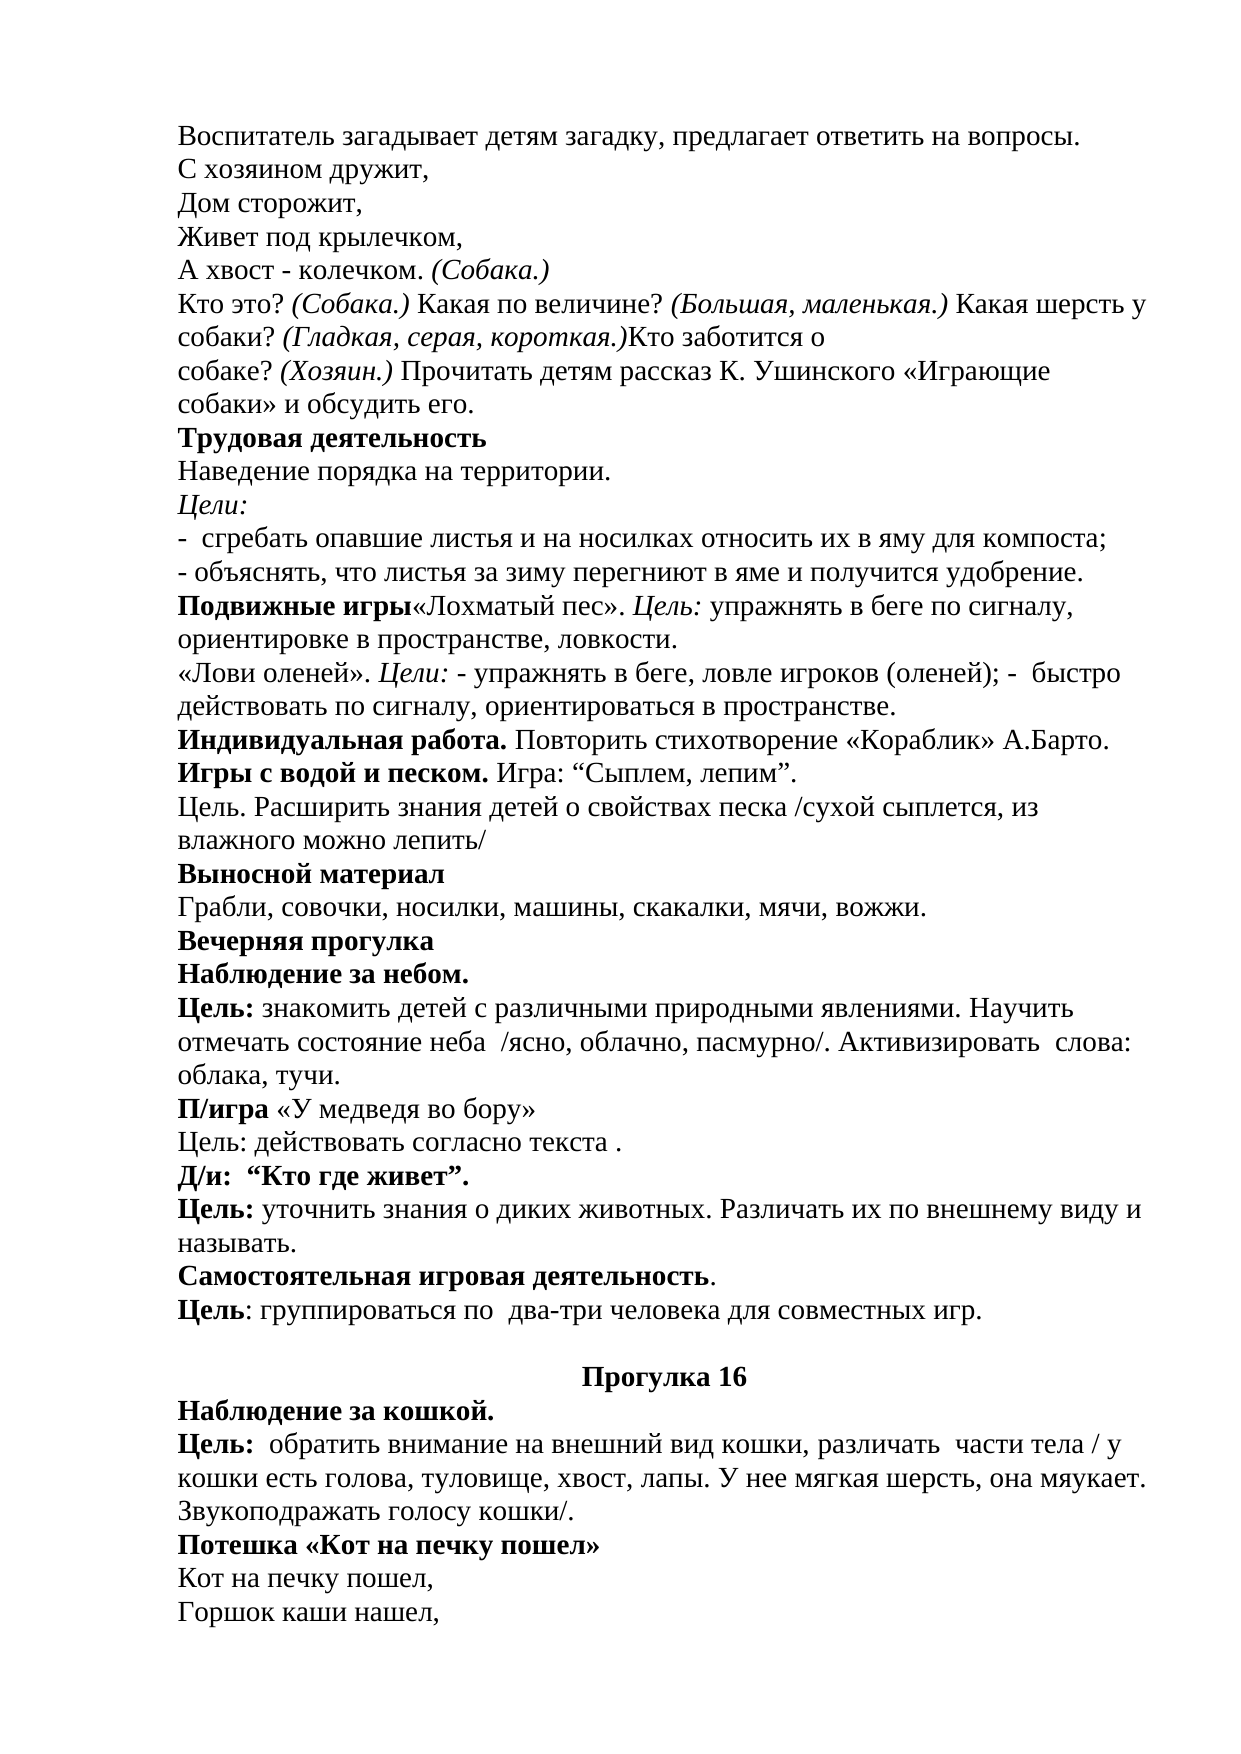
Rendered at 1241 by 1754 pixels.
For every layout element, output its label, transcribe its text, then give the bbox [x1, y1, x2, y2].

text Цели: [177, 487, 1152, 521]
text - сгребать опавшие листья и на носилках относить их в яму для компоста; [177, 521, 1152, 554]
text Живет под крылечком, [177, 219, 1152, 252]
text Д/и: “Кто где живет”. [177, 1158, 1152, 1191]
text Вечерняя прогулка [177, 923, 1152, 957]
text - объяснять, что листья за зиму перегниют в яме и получится удобрение. [177, 554, 1152, 588]
text Игры с водой и песком. Игра: “Сыплем, лепим”. [177, 755, 1152, 789]
text Прогулка 16 [177, 1359, 1152, 1393]
text Наведение порядка на территории. [177, 453, 1152, 487]
text Подвижные игры«Лохматый пес». Цель: упражнять в беге по сигналу, ориентировке в пространстве, ловкости. [177, 588, 1152, 655]
text Индивидуальная работа. Повторить стихотворение «Кораблик» А.Барто. [177, 722, 1152, 755]
text Кто это? (Собака.) Какая по величине? (Большая, маленькая.) Какая шерсть у собаки? (Гладкая, серая, короткая.)Кто заботится о собаке? (Хозяин.) Прочитать детям рассказ К. Ушинского «Играющие собаки» и обсудить его. [177, 286, 1152, 420]
text Трудовая деятельность [177, 420, 1152, 453]
text Самостоятельная игровая деятельность. [177, 1258, 1152, 1292]
text А хвост - колечком. (Собака.) [177, 252, 1152, 286]
text С хозяином дружит, [177, 152, 1152, 185]
text Грабли, совочки, носилки, машины, скакалки, мячи, вожжи. [177, 889, 1152, 923]
text Дом сторожит, [177, 185, 1152, 219]
text Цель. Расширить знания детей о свойствах песка /сухой сыплется, из влажного можно лепить/ [177, 789, 1152, 856]
text Цель: действовать согласно текста . [177, 1124, 1152, 1158]
text Цель: группироваться по два-три человека для совместных игр. [177, 1292, 1152, 1326]
text «Лови оленей». Цели: - упражнять в беге, ловле игроков (оленей); - быстро действовать по сигналу, ориентироваться в пространстве. [177, 655, 1152, 722]
text Цель: обратить внимание на внешний вид кошки, различать части тела / у кошки есть голова, туловище, хвост, лапы. У нее мягкая шерсть, она мяукает. Звукоподражать голосу кошки/. [177, 1426, 1152, 1527]
text Воспитатель загадывает детям загадку, предлагает ответить на вопросы. [177, 118, 1152, 152]
text Наблюдение за небом. [177, 957, 1152, 990]
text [177, 1560, 1152, 1627]
text Цель: знакомить детей с различными природными явлениями. Научить отмечать состояние неба /ясно, облачно, пасмурно/. Активизировать слова: облака, тучи. [177, 990, 1152, 1091]
text Цель: уточнить знания о диких животных. Различать их по внешнему виду и называть. [177, 1191, 1152, 1258]
text Выносной материал [177, 856, 1152, 889]
text Потешка «Кот на печку пошел» [177, 1527, 1152, 1560]
text Наблюдение за кошкой. [177, 1393, 1152, 1426]
text П/игра «У медведя во бору» [177, 1091, 1152, 1124]
